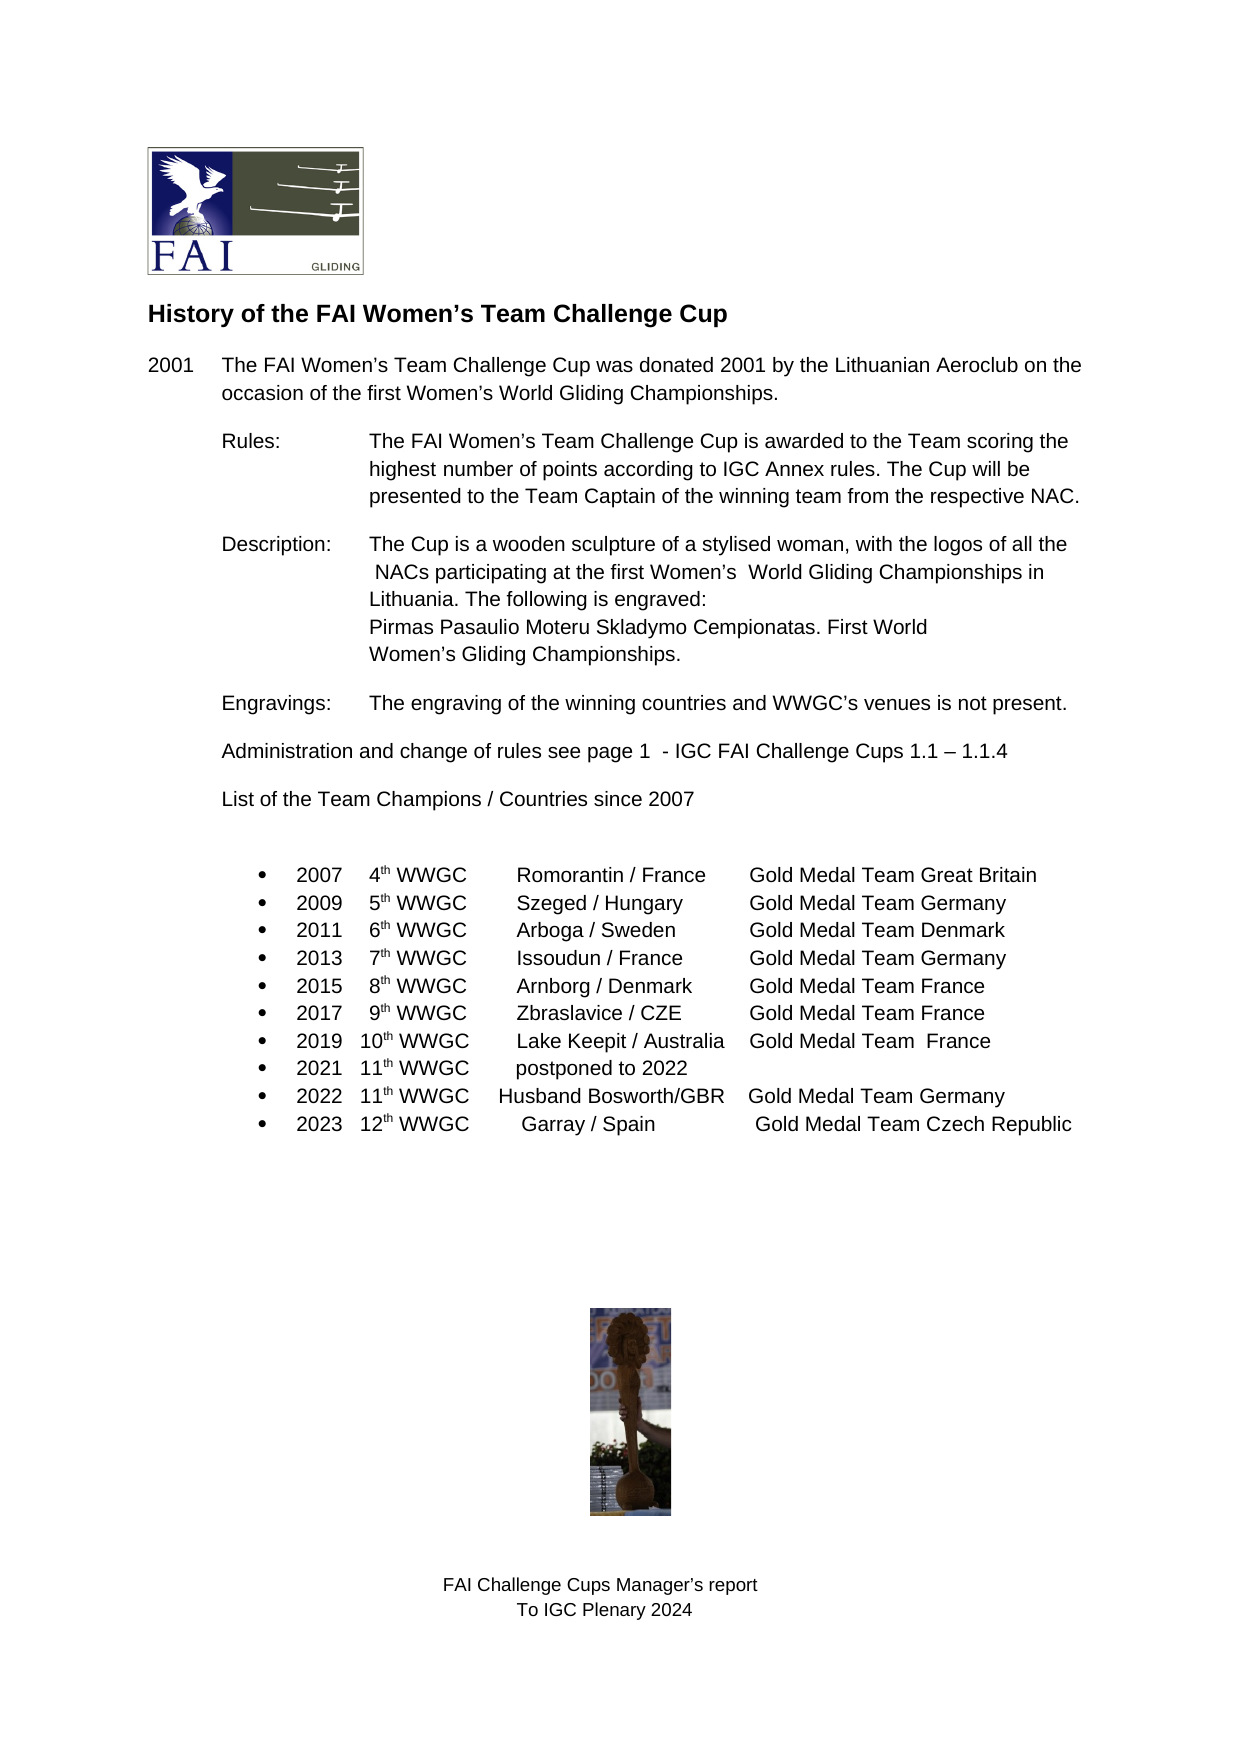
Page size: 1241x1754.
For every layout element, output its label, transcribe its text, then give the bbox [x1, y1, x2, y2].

text Engravings: The engraving of the winning countries and WWGC’s venues is not present. [148, 691, 1093, 714]
list 2021 11th WWGC postponed to 2022 [259, 1056, 1093, 1080]
list 2022 11th WWGC Husband Bosworth/GBR Gold Medal Team Germany [259, 1084, 1093, 1108]
text 2001 The FAI Women’s Team Challenge Cup was donated 2001 by the Lithuanian Aeroclub on the occasion of the first Women’s World Gliding Championships. [148, 353, 1093, 404]
list To IGC Plenary 2024 [296, 1599, 1093, 1621]
list 2007 4th WWGC Romorantin / France Gold Medal Team Great Britain [259, 863, 1093, 887]
picture [147, 147, 365, 275]
list 2011 6th WWGC Arboga / Sweden Gold Medal Team Denmark [259, 918, 1093, 942]
list 2015 8th WWGC Arnborg / Denmark Gold Medal Team France [259, 973, 1093, 997]
picture [590, 1308, 672, 1516]
list 2013 7th WWGC Issoudun / France Gold Medal Team Germany [259, 946, 1093, 970]
list 2017 9th WWGC Zbraslavice / CZE Gold Medal Team France [259, 1001, 1093, 1025]
list FAI Challenge Cups Manager’s report [296, 1574, 1093, 1596]
list 2019 10th WWGC Lake Keepit / Australia Gold Medal Team France [259, 1029, 1093, 1053]
list 2023 12th WWGC Garray / Spain Gold Medal Team Czech Republic [259, 1111, 1093, 1136]
list 2009 5th WWGC Szeged / Hungary Gold Medal Team Germany [259, 891, 1093, 915]
text Administration and change of rules see page 1 - IGC FAI Challenge Cups 1.1 – 1.1.4 [148, 739, 1093, 763]
text Description: The Cup is a wooden sculpture of a stylised woman, with the logos of all the NACs participating at the first Women’s World Gliding Championships in Lithuania. The following is engraved: Pirmas Pasaulio Moteru Skladymo Cempionatas. First World Women’s Gliding Championships. [148, 532, 1093, 666]
text Rules: The FAI Women’s Team Challenge Cup is awarded to the Team scoring the highest number of points according to IGC Annex rules. The Cup will be presented to the Team Captain of the winning team from the respective NAC. [148, 429, 1093, 508]
text History of the FAI Women’s Team Challenge Cup [148, 299, 1093, 328]
text List of the Team Champions / Countries since 2007 [148, 787, 1093, 811]
